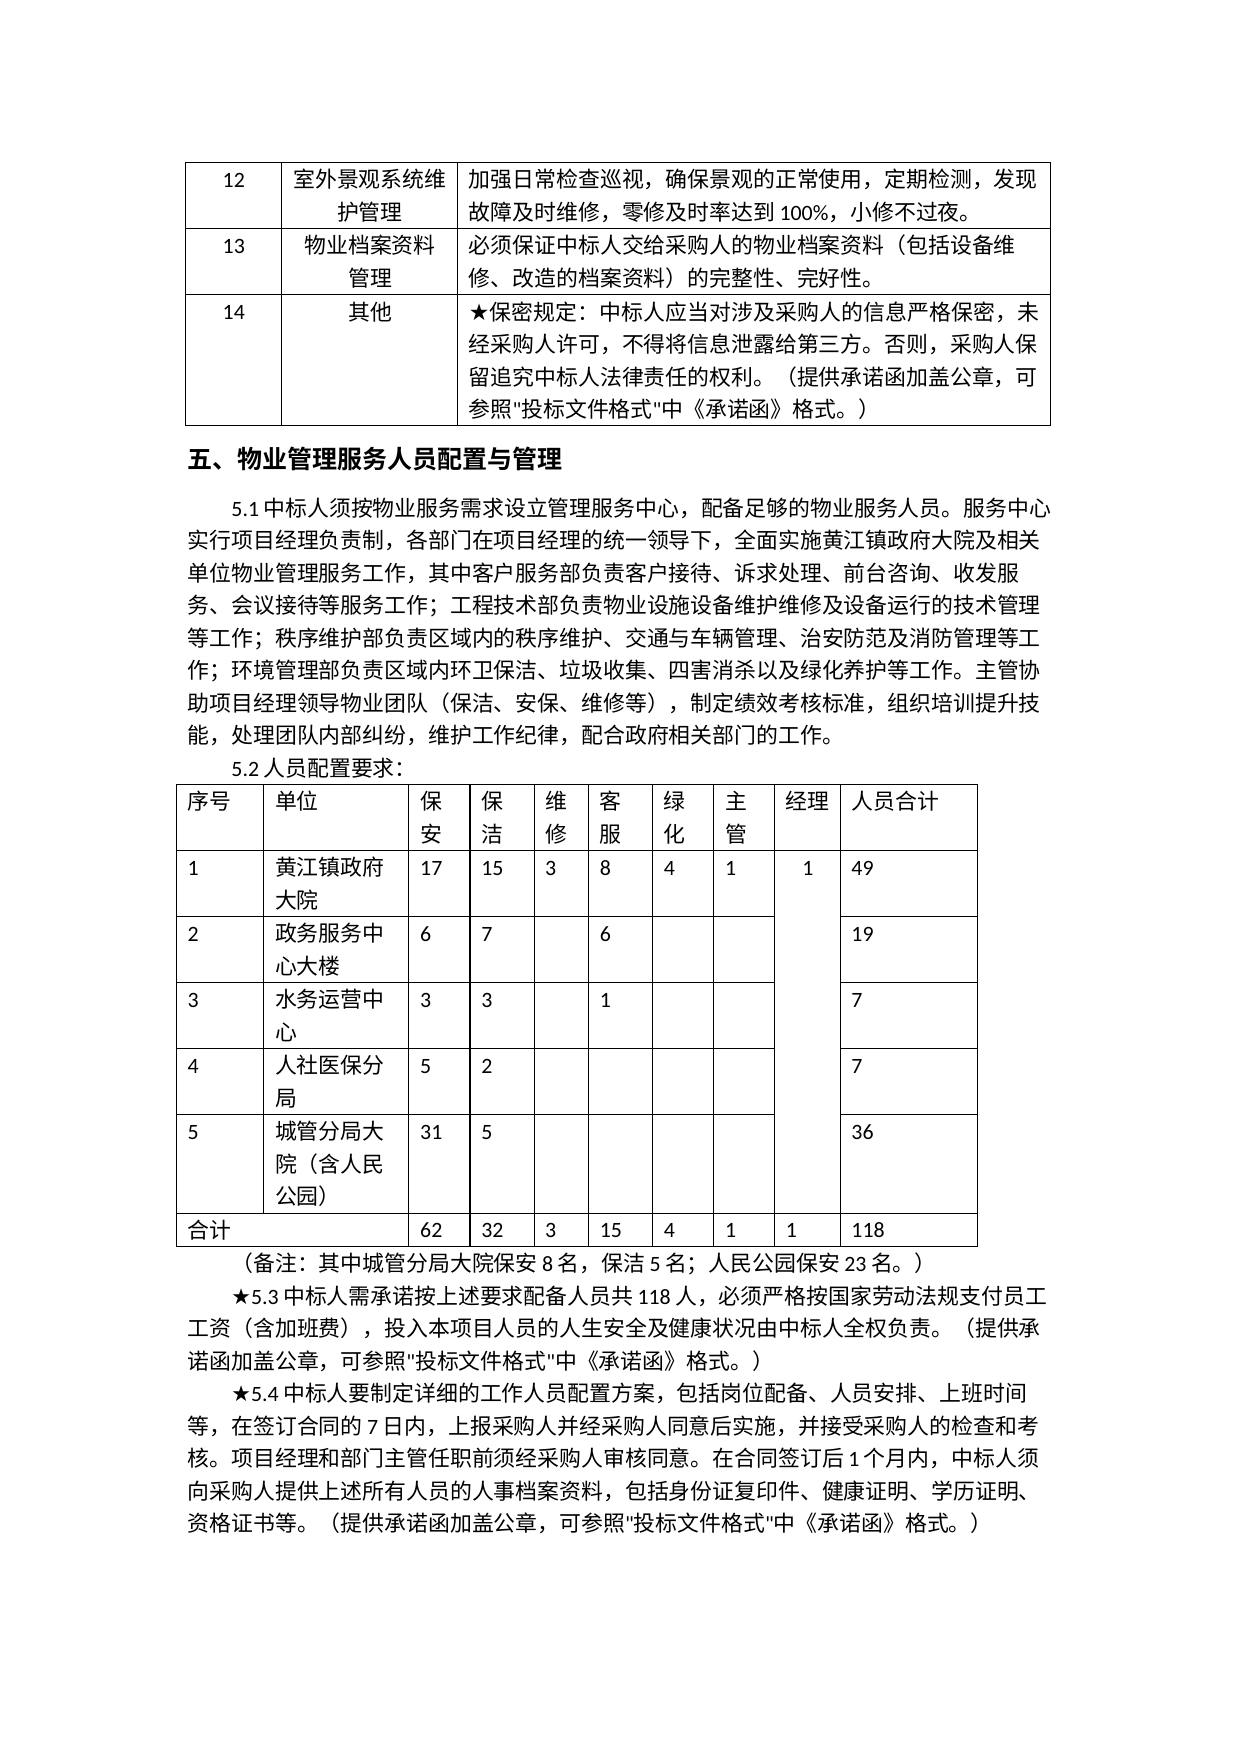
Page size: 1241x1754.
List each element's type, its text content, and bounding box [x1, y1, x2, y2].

text （备注：其中城管分局大院保安8名，保洁5名；人民公园保安23名。） [187, 1247, 1053, 1279]
table_cell 3 [409, 983, 469, 1048]
table_header 维修 [535, 785, 588, 850]
table_header 人员合计 [841, 785, 977, 850]
table_cell 19 [841, 917, 977, 982]
table_cell [535, 1115, 588, 1212]
table_cell 5 [409, 1049, 469, 1114]
table_cell 人社医保分局 [264, 1049, 408, 1114]
table_cell 3 [471, 983, 534, 1048]
text ★5.3中标人需承诺按上述要求配备人员共118人，必须严格按国家劳动法规支付员工工资（含加班费），投入本项目人员的人生安全及健康状况由中标人全权负责。（提供承诺函加盖公章，可参照"投标文件格式"中《承诺函》格式。） [187, 1279, 1053, 1377]
table_cell 1 [775, 851, 840, 1212]
text 5.2人员配置要求： [187, 751, 1053, 784]
table_cell 4 [653, 1214, 713, 1246]
table_cell 15 [589, 1214, 652, 1246]
table_cell 2 [177, 917, 263, 982]
table_cell 1 [714, 1214, 774, 1246]
table_header 保洁 [471, 785, 534, 850]
table_cell [589, 1049, 652, 1114]
table_cell 1 [589, 983, 652, 1048]
table_cell 城管分局大院（含人民公园） [264, 1115, 408, 1212]
table_cell 14 [186, 295, 281, 425]
text 5.1中标人须按物业服务需求设立管理服务中心，配备足够的物业服务人员。服务中心实行项目经理负责制，各部门在项目经理的统一领导下，全面实施黄江镇政府大院及相关单位物业管理服务工作，其中客户服务部负责客户接待、诉求处理、前台咨询、收发服务、会议接待等服务工作；工程技术部负责物业设施设备维护维修及设备运行的技术管理等工作；秩序维护部负责区域内的秩序维护、交通与车辆管理、治安防范及消防管理等工作；环境管理部负责区域内环卫保洁、垃圾收集、四害消杀以及绿化养护等工作。主管协助项目经理领导物业团队（保洁、安保、维修等），制定绩效考核标准，组织培训提升技能，处理团队内部纠纷，维护工作纪律，配合政府相关部门的工作。 [187, 491, 1053, 751]
table_cell 5 [177, 1115, 263, 1212]
table_cell 12 [186, 163, 281, 228]
table_cell [714, 983, 774, 1048]
table_cell [535, 917, 588, 982]
table_cell 31 [409, 1115, 469, 1212]
table_cell [653, 1049, 713, 1114]
table_cell 合计 [177, 1214, 408, 1246]
table_cell [714, 917, 774, 982]
table_cell 6 [409, 917, 469, 982]
table_cell 必须保证中标人交给采购人的物业档案资料（包括设备维修、改造的档案资料）的完整性、完好性。 [458, 229, 1050, 294]
table_cell 2 [471, 1049, 534, 1114]
table_cell 1 [775, 1214, 840, 1246]
table_cell 62 [409, 1214, 469, 1246]
table_cell 7 [471, 917, 534, 982]
table_cell 15 [471, 851, 534, 916]
table_cell [653, 983, 713, 1048]
table_cell [535, 983, 588, 1048]
text 五、物业管理服务人员配置与管理 [187, 426, 1053, 491]
table_cell 物业档案资料 管理 [282, 229, 457, 294]
table_cell 6 [589, 917, 652, 982]
table_cell 3 [535, 1214, 588, 1246]
table_cell 3 [535, 851, 588, 916]
table_header 单位 [264, 785, 408, 850]
table_cell [653, 1115, 713, 1212]
table_cell 4 [653, 851, 713, 916]
table_header 经理 [775, 785, 840, 850]
table_cell 13 [186, 229, 281, 294]
table_cell 7 [841, 983, 977, 1048]
table_cell 5 [471, 1115, 534, 1212]
table_cell 4 [177, 1049, 263, 1114]
table_cell 加强日常检查巡视，确保景观的正常使用，定期检测，发现故障及时维修，零修及时率达到100%，小修不过夜。 [458, 163, 1050, 228]
table_header 客服 [589, 785, 652, 850]
table_cell 17 [409, 851, 469, 916]
table_header 绿化 [653, 785, 713, 850]
table_header 保安 [409, 785, 469, 850]
table_cell [714, 1049, 774, 1114]
text ★5.4中标人要制定详细的工作人员配置方案，包括岗位配备、人员安排、上班时间等，在签订合同的7日内，上报采购人并经采购人同意后实施，并接受采购人的检查和考核。项目经理和部门主管任职前须经采购人审核同意。在合同签订后1个月内，中标人须向采购人提供上述所有人员的人事档案资料，包括身份证复印件、健康证明、学历证明、资格证书等。（提供承诺函加盖公章，可参照"投标文件格式"中《承诺函》格式。） [187, 1377, 1053, 1539]
table_cell 政务服务中心大楼 [264, 917, 408, 982]
table_cell 32 [471, 1214, 534, 1246]
table_cell 水务运营中心 [264, 983, 408, 1048]
table_header 主管 [714, 785, 774, 850]
table_cell 室外景观系统维护管理 [282, 163, 457, 228]
table_cell [653, 917, 713, 982]
table_cell 黄江镇政府大院 [264, 851, 408, 916]
table_header 序号 [177, 785, 263, 850]
table_cell [589, 1115, 652, 1212]
table_cell 36 [841, 1115, 977, 1212]
table_cell 3 [177, 983, 263, 1048]
table_cell 1 [714, 851, 774, 916]
table_cell 7 [841, 1049, 977, 1114]
table_cell 8 [589, 851, 652, 916]
table_cell ★保密规定：中标人应当对涉及采购人的信息严格保密，未经采购人许可，不得将信息泄露给第三方。否则，采购人保留追究中标人法律责任的权利。（提供承诺函加盖公章，可参照"投标文件格式"中《承诺函》格式。） [458, 295, 1050, 425]
table_cell 118 [841, 1214, 977, 1246]
table_cell 49 [841, 851, 977, 916]
table_cell 其他 [282, 295, 457, 425]
table_cell 1 [177, 851, 263, 916]
table_cell [535, 1049, 588, 1114]
table_cell [714, 1115, 774, 1212]
